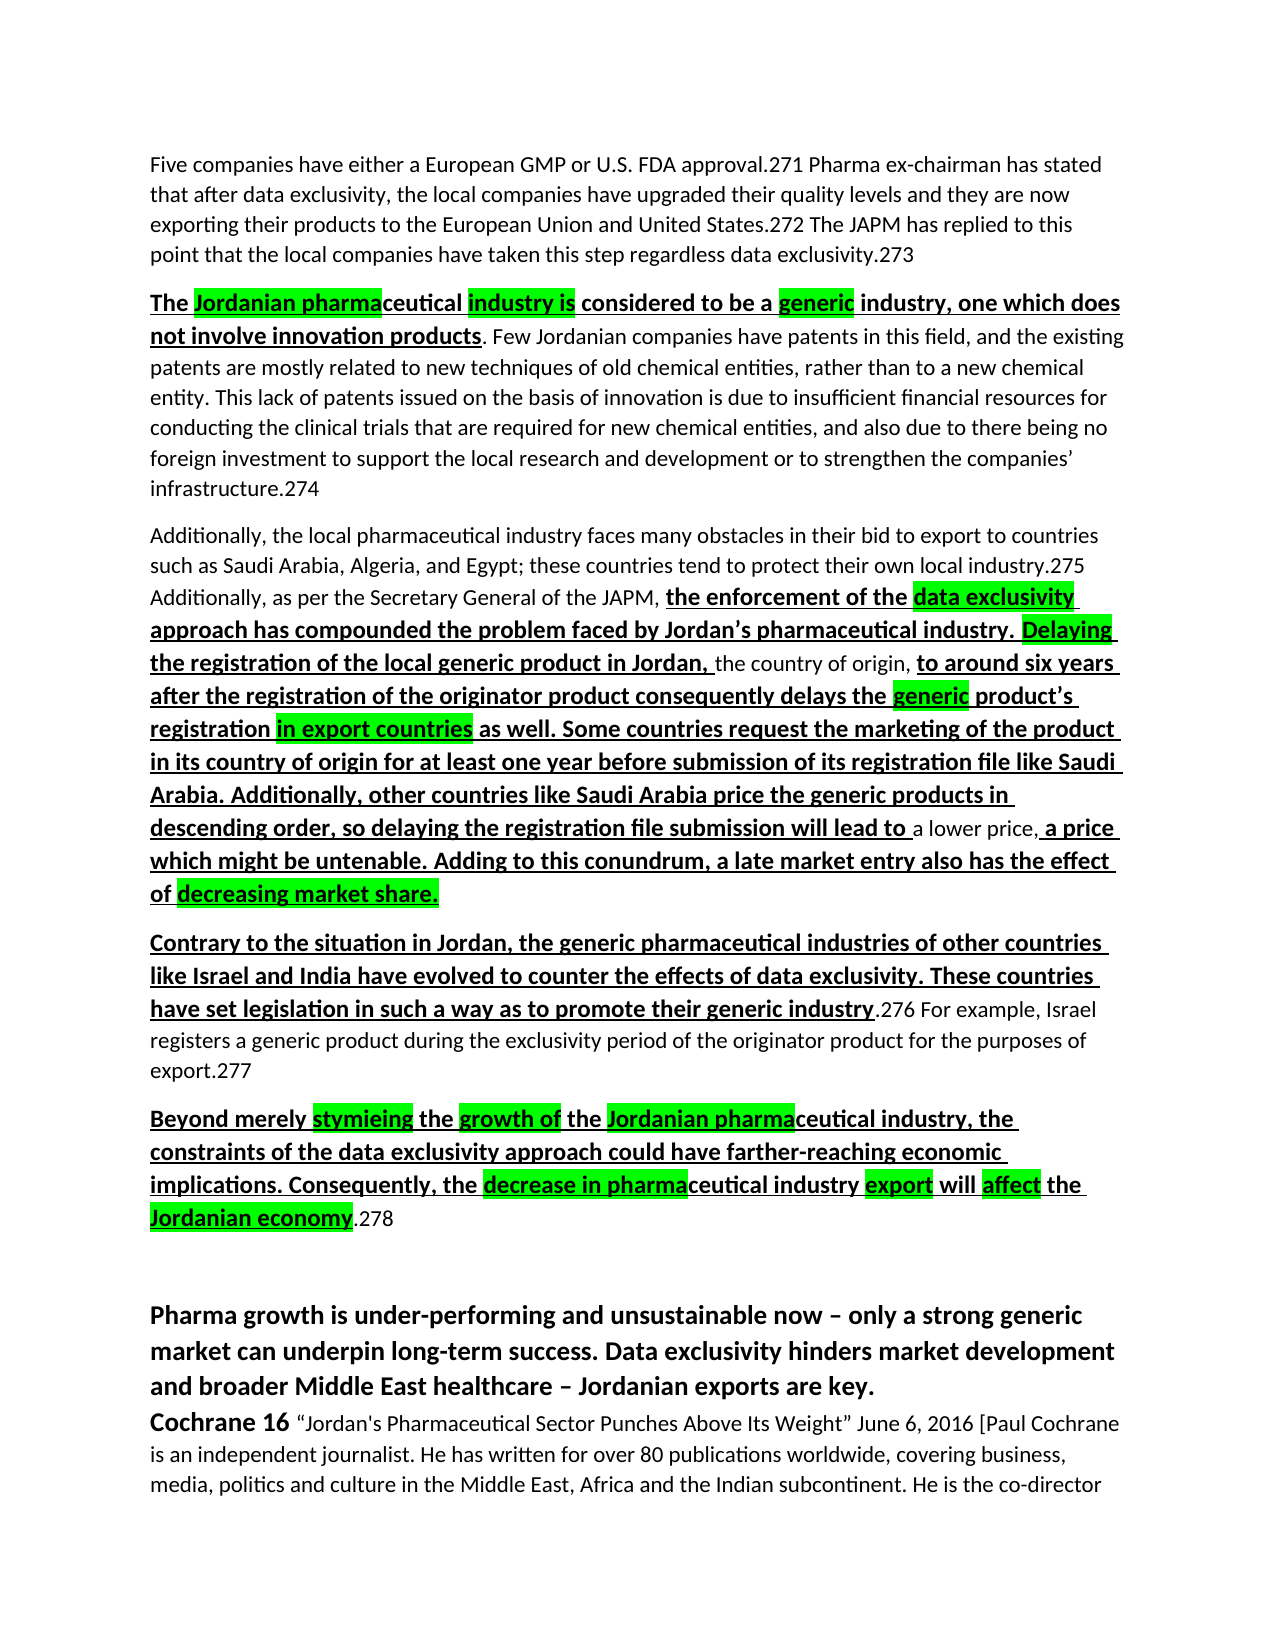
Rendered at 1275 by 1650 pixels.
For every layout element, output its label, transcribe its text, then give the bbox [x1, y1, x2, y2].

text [150, 1405, 1125, 1498]
subtitle Pharma growth is under-performing and unsustainable now – only a strong generic market can underpin long-term success. Data exclusivity hinders market development and broader Middle East healthcare – Jordanian exports are key. [150, 1298, 1125, 1402]
text Contrary to the situation in Jordan, the generic pharmaceutical industries of other countries like Israel and India have evolved to counter the effects of data exclusivity. These countries have set legislation in such a way as to promote their generic industry.276 For example, Israel registers a generic product during the exclusivity period of the originator product for the purposes of export.277 [150, 927, 1125, 1084]
text The Jordanian pharmaceutical industry is considered to be a generic industry, one which does not involve innovation products. Few Jordanian companies have patents in this field, and the existing patents are mostly related to new techniques of old chemical entities, rather than to a new chemical entity. This lack of patents issued on the basis of innovation is due to insufficient financial resources for conducting the clinical trials that are required for new chemical entities, and also due to there being no foreign investment to support the local research and development or to strengthen the companies’ infrastructure.274 [150, 287, 1125, 502]
text Beyond merely stymieing the growth of the Jordanian pharmaceutical industry, the constraints of the data exclusivity approach could have farther-reaching economic implications. Consequently, the decrease in pharmaceutical industry export will affect the Jordanian economy.278 [150, 1103, 1125, 1232]
text Additionally, the local pharmaceutical industry faces many obstacles in their bid to export to countries such as Saudi Arabia, Algeria, and Egypt; these countries tend to protect their own local industry.275 Additionally, as per the Secretary General of the JAPM, the enforcement of the data exclusivity approach has compounded the problem faced by Jordan’s pharmaceutical industry. Delaying the registration of the local generic product in Jordan, the country of origin, to around six years after the registration of the originator product consequently delays the generic product’s registration in export countries as well. Some countries request the marketing of the product in its country of origin for at least one year before submission of its registration file like Saudi Arabia. Additionally, other countries like Saudi Arabia price the generic products in descending order, so delaying the registration file submission will lead to a lower price, a price which might be untenable. Adding to this conundrum, a late market entry also has the effect of decreasing market share. [150, 521, 1125, 908]
text Five companies have either a European GMP or U.S. FDA approval.271 Pharma ex-chairman has stated that after data exclusivity, the local companies have upgraded their quality levels and they are now exporting their products to the European Union and United States.272 The JAPM has replied to this point that the local companies have taken this step regardless data exclusivity.273 [150, 150, 1125, 269]
